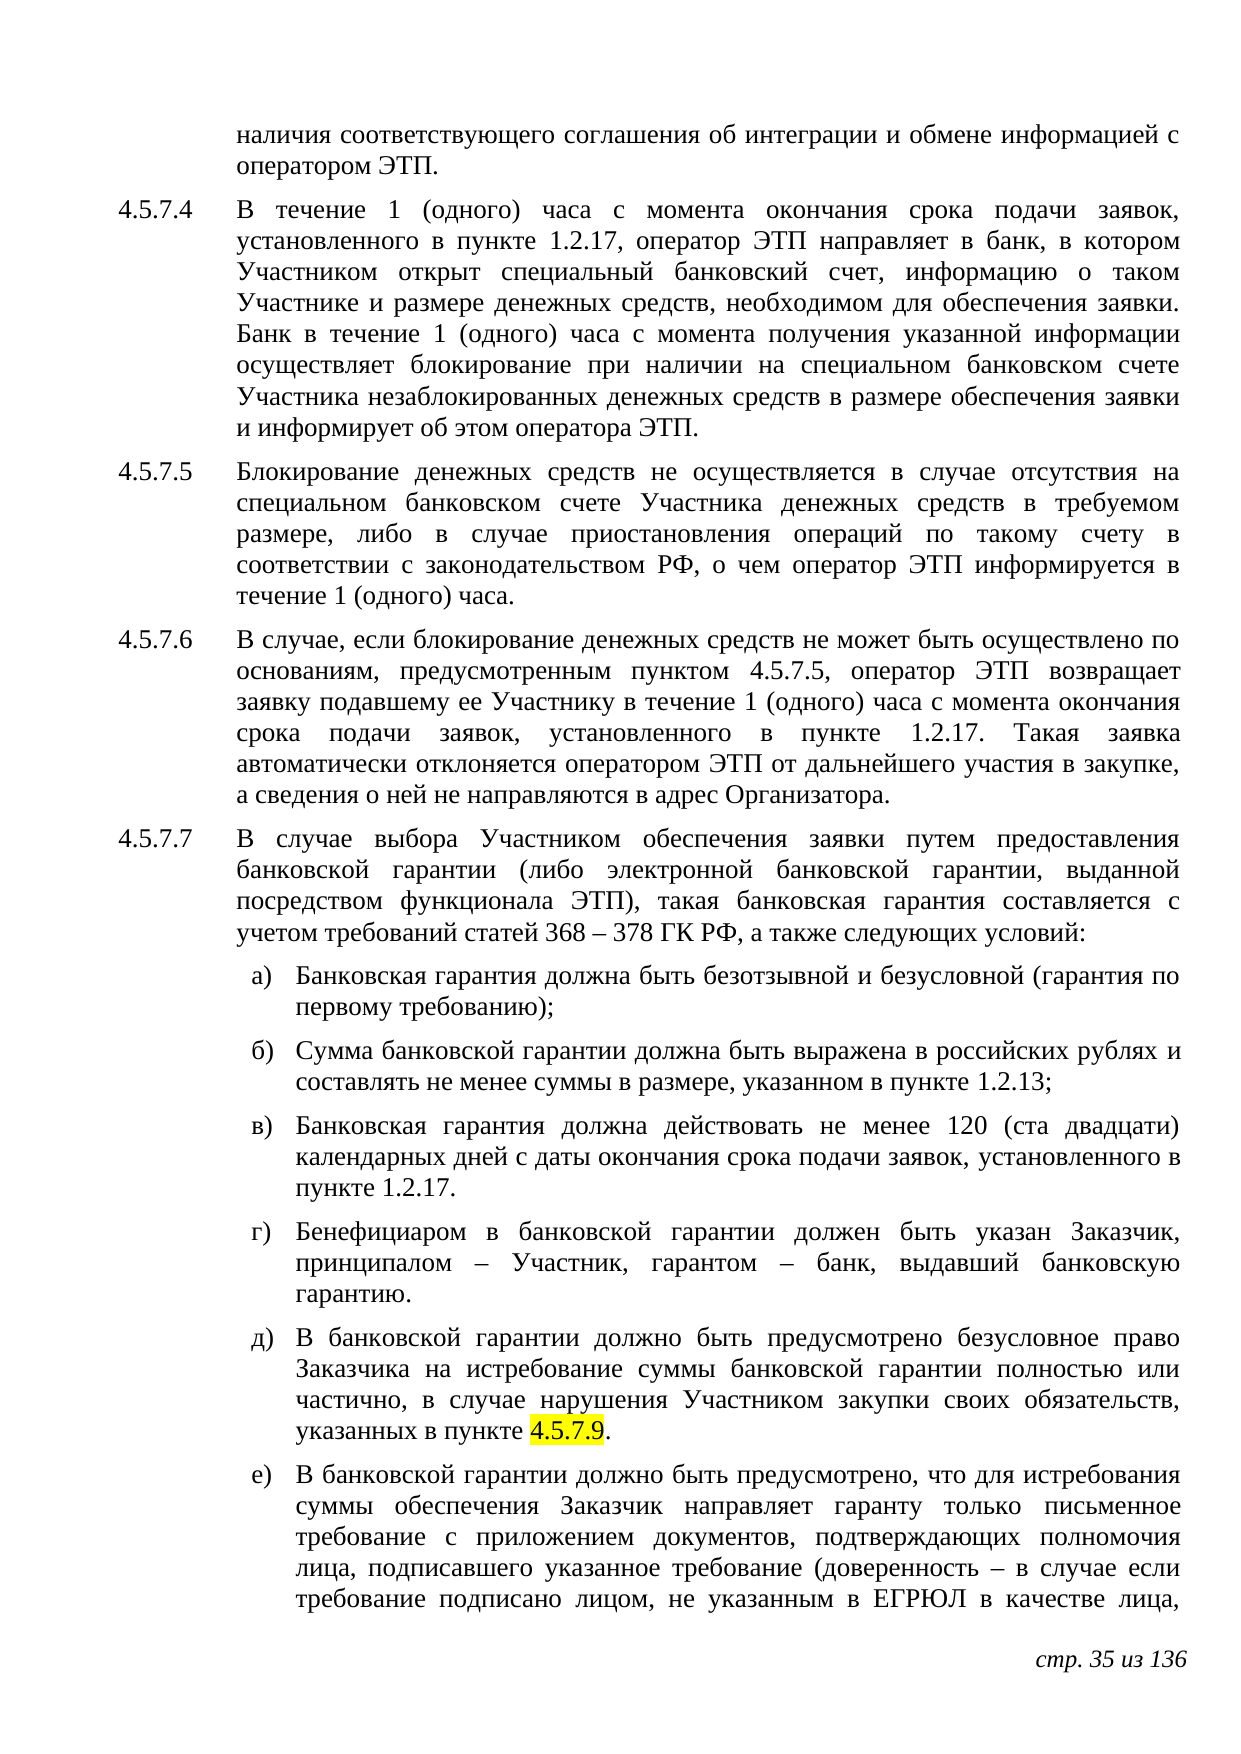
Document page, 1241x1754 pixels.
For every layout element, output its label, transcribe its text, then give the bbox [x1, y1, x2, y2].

text Блокирование денежных средств не осуществляется в случае отсутствия на специальном банковском счете Участника денежных средств в требуемом размере, либо в случае приостановления операций по такому счету в соответствии с законодательством РФ, о чем оператор ЭТП информируется в течение 1 (одного) часа. [118, 454, 1181, 610]
text Сумма банковской гарантии должна быть выражена в российских рублях и составлять не менее суммы в размере, указанном в пункте 1.2.13; [251, 1034, 1181, 1096]
text В течение 1 (одного) часа с момента окончания срока подачи заявок, установленного в пункте 1.2.17, оператор ЭТП направляет в банк, в котором Участником открыт специальный банковский счет, информацию о таком Участнике и размере денежных средств, необходимом для обеспечения заявки. Банк в течение 1 (одного) часа с момента получения указанной информации осуществляет блокирование при наличии на специальном банковском счете Участника незаблокированных денежных средств в размере обеспечения заявки и информирует об этом оператора ЭТП. [118, 193, 1181, 442]
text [118, 118, 1181, 180]
text В случае выбора Участником обеспечения заявки путем предоставления банковской гарантии (либо электронной банковской гарантии, выданной посредством функционала ЭТП), такая банковская гарантия составляется с учетом требований статей 368 – 378 ГК РФ, а также следующих условий: [118, 822, 1181, 947]
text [251, 1458, 1181, 1613]
text В случае, если блокирование денежных средств не может быть осуществлено по основаниям, предусмотренным пунктом 4.5.7.5, оператор ЭТП возвращает заявку подавшему ее Участнику в течение 1 (одного) часа с момента окончания срока подачи заявок, установленного в пункте 1.2.17. Такая заявка автоматически отклоняется оператором ЭТП от дальнейшего участия в закупке, а сведения о ней не направляются в адрес Организатора. [118, 623, 1181, 810]
text В банковской гарантии должно быть предусмотрено безусловное право Заказчика на истребование суммы банковской гарантии полностью или частично, в случае нарушения Участником закупки своих обязательств, указанных в пункте 4.5.7.9. [251, 1321, 1181, 1445]
text Банковская гарантия должна быть безотзывной и безусловной (гарантия по первому требованию); [251, 959, 1181, 1022]
text Банковская гарантия должна действовать не менее 120 (ста двадцати) календарных дней с даты окончания срока подачи заявок, установленного в пункте 1.2.17. [251, 1109, 1181, 1202]
text Бенефициаром в банковской гарантии должен быть указан Заказчик, принципалом – Участник, гарантом – банк, выдавший банковскую гарантию. [251, 1215, 1181, 1308]
